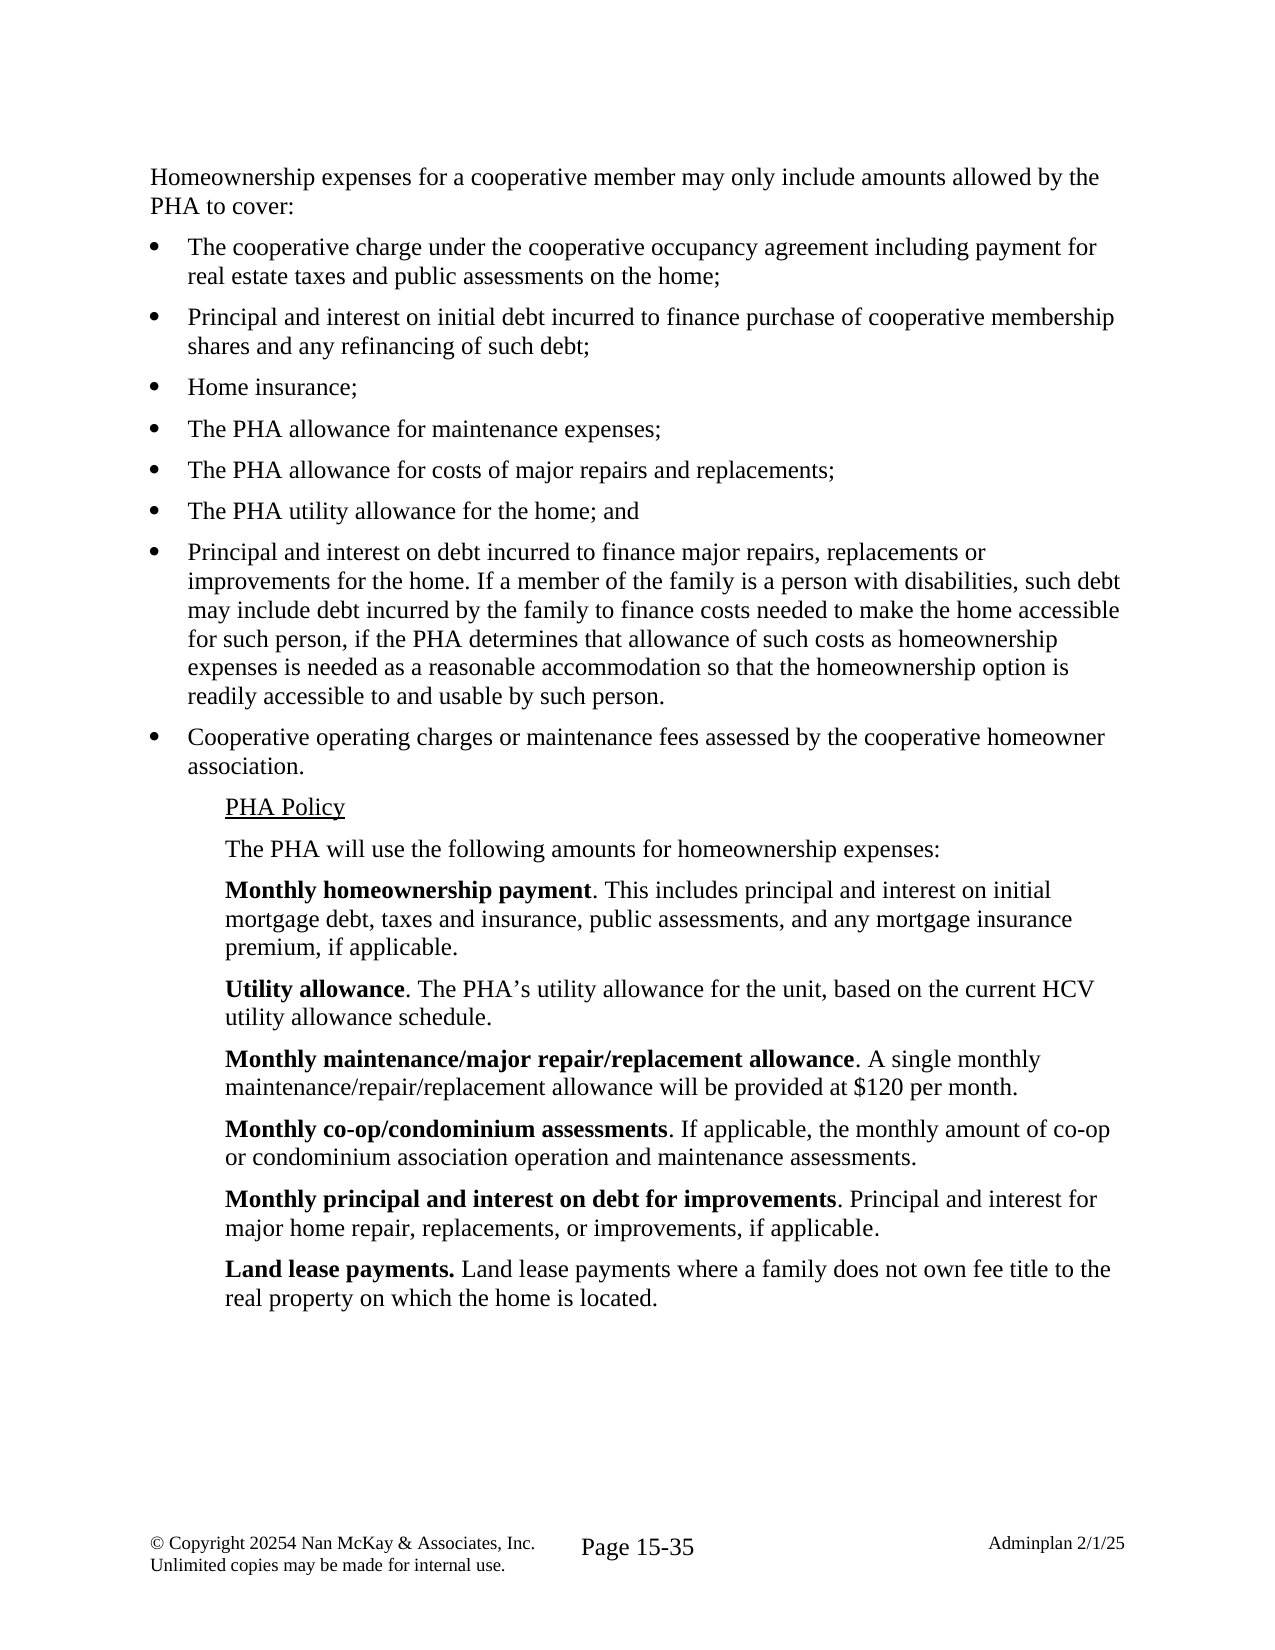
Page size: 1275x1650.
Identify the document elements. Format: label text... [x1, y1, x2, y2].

list Principal and interest on initial debt incurred to finance purchase of cooperative membership shares and any refinancing of such debt; [150, 302, 1125, 360]
text Monthly maintenance/major repair/replacement allowance. A single monthly maintenance/repair/replacement allowance will be provided at $120 per month. [225, 1044, 1125, 1101]
list Cooperative operating charges or maintenance fees assessed by the cooperative homeowner association. [150, 722, 1125, 780]
list Principal and interest on debt incurred to finance major repairs, replacements or improvements for the home. If a member of the family is a person with disabilities, such debt may include debt incurred by the family to finance costs needed to make the home accessible for such person, if the PHA determines that allowance of such costs as homeownership expenses is needed as a reasonable accommodation so that the homeownership option is readily accessible to and usable by such person. [150, 537, 1125, 710]
list The PHA allowance for maintenance expenses; [150, 414, 1125, 442]
text Monthly co-op/condominium assessments. If applicable, the monthly amount of co-op or condominium association operation and maintenance assessments. [225, 1114, 1125, 1171]
list The PHA utility allowance for the home; and [150, 496, 1125, 525]
list The PHA allowance for costs of major repairs and replacements; [150, 455, 1125, 484]
text Utility allowance. The PHA’s utility allowance for the unit, based on the current HCV utility allowance schedule. [225, 974, 1125, 1031]
text Land lease payments. Land lease payments where a family does not own fee title to the real property on which the home is located. [225, 1254, 1125, 1311]
text Monthly homeownership payment. This includes principal and interest on initial mortgage debt, taxes and insurance, public assessments, and any mortgage insurance premium, if applicable. [225, 875, 1125, 961]
text Homeownership expenses for a cooperative member may only include amounts allowed by the PHA to cover: [150, 162, 1125, 220]
text PHA Policy [225, 792, 1125, 821]
text Monthly principal and interest on debt for improvements. Principal and interest for major home repair, replacements, or improvements, if applicable. [225, 1184, 1125, 1241]
list The cooperative charge under the cooperative occupancy agreement including payment for real estate taxes and public assessments on the home; [150, 232, 1125, 290]
text The PHA will use the following amounts for homeownership expenses: [225, 834, 1125, 862]
list Home insurance; [150, 372, 1125, 401]
